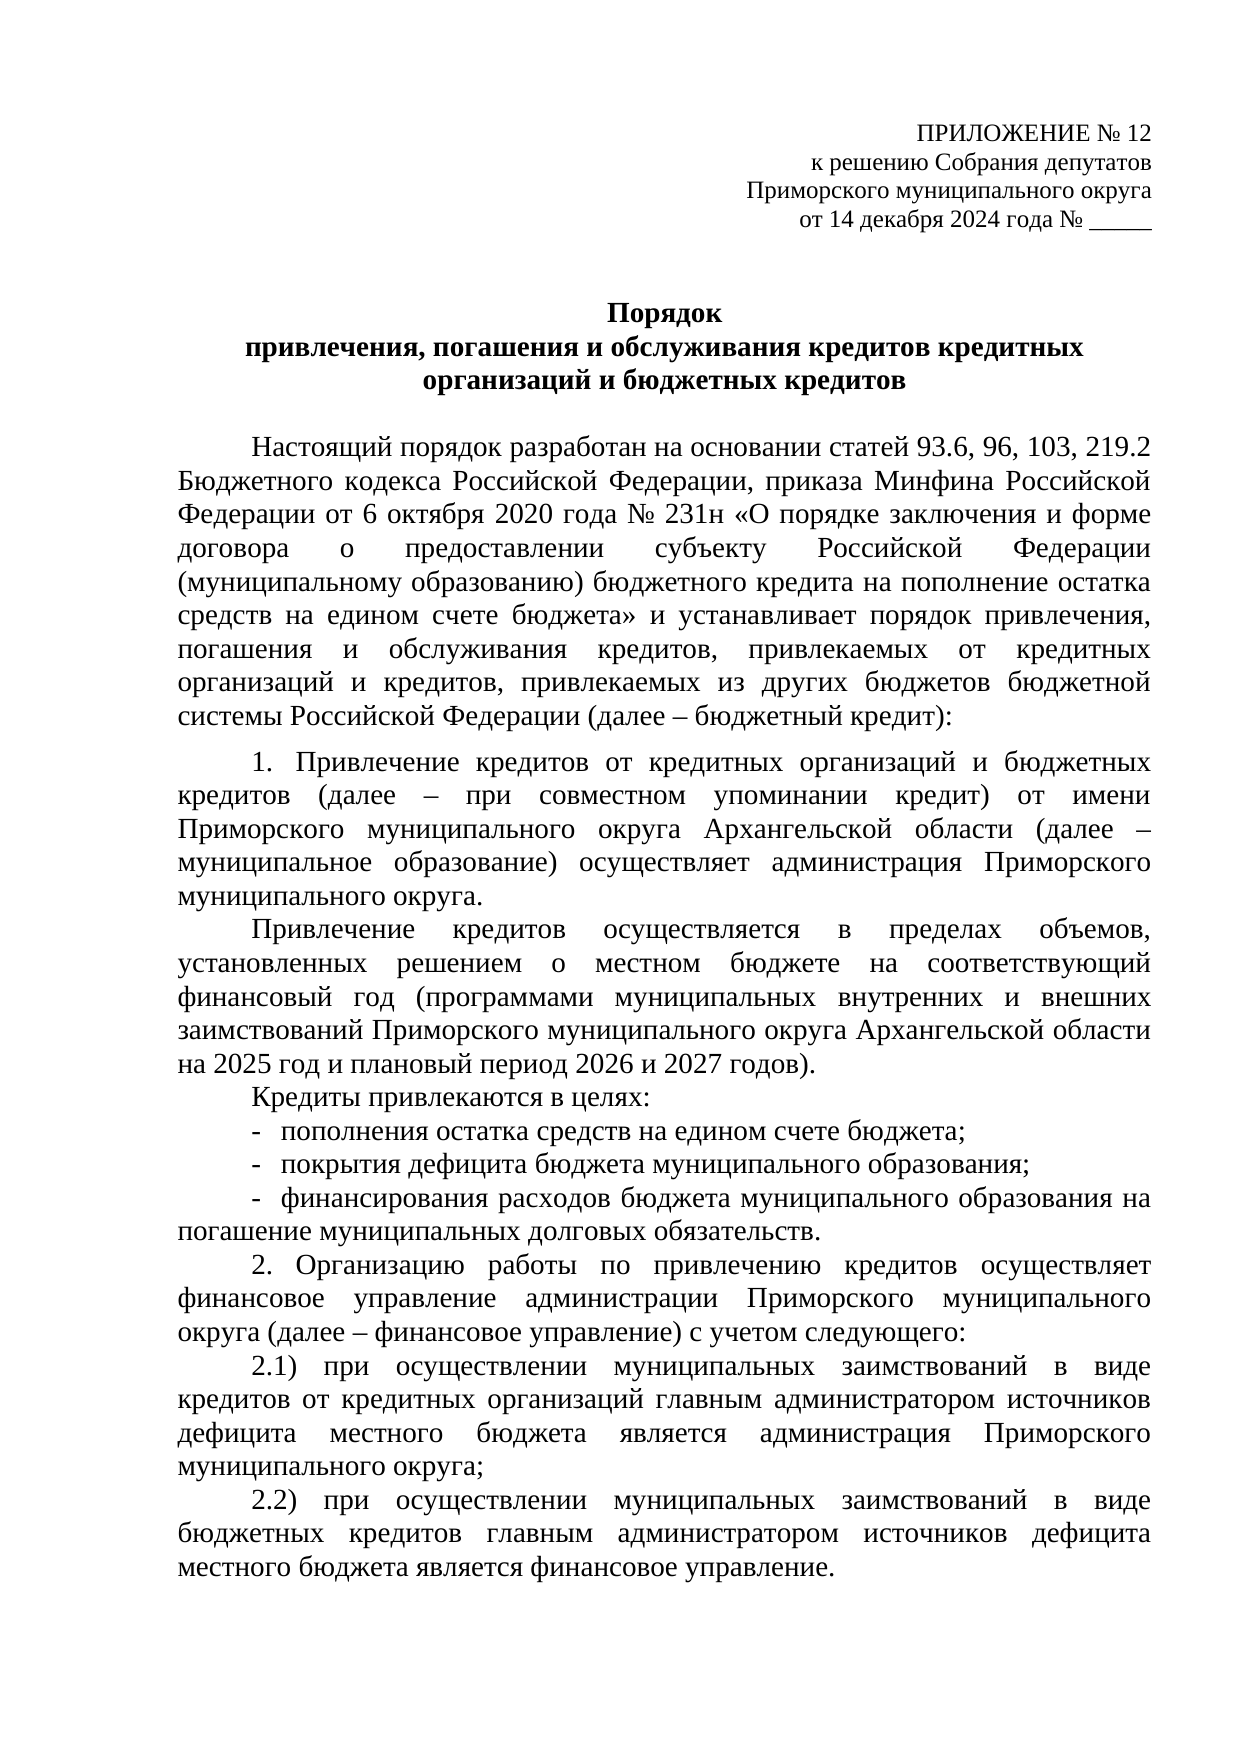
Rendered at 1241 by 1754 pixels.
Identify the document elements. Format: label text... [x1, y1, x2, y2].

text от 14 декабря 2024 года № _____ [177, 204, 1152, 233]
text - пополнения остатка средств на едином счете бюджета; [177, 1113, 1152, 1146]
text привлечения, погашения и обслуживания кредитов кредитных организаций и бюджетных кредитов [177, 329, 1152, 396]
list Привлечение кредитов осуществляется в пределах объемов, установленных решением о местном бюджете на соответствующий финансовый год (программами муниципальных внутренних и внешних заимствований Приморского муниципального округа Архангельской области на 2025 год и плановый период 2026 и 2027 годов). [177, 912, 1152, 1079]
text Приморского муниципального округа [177, 176, 1152, 204]
list Кредиты привлекаются в целях: [177, 1079, 1152, 1113]
list 2.1) при осуществлении муниципальных заимствований в виде кредитов от кредитных организаций главным администратором источников дефицита местного бюджета является администрация Приморского муниципального округа; [177, 1348, 1152, 1482]
text Настоящий порядок разработан на основании статей 93.6, 96, 103, 219.2 Бюджетного кодекса Российской Федерации, приказа Минфина Российской Федерации от 6 октября 2020 года № 231н «О порядке заключения и форме договора о предоставлении субъекту Российской Федерации (муниципальному образованию) бюджетного кредита на пополнение остатка средств на едином счете бюджета» и устанавливает порядок привлечения, погашения и обслуживания кредитов, привлекаемых от кредитных организаций и кредитов, привлекаемых из других бюджетов бюджетной системы Российской Федерации (далее – бюджетный кредит): [177, 429, 1152, 731]
list Привлечение кредитов от кредитных организаций и бюджетных кредитов (далее – при совместном упоминании кредит) от имени Приморского муниципального округа Архангельской области (далее – муниципальное образование) осуществляет администрация Приморского муниципального округа. [177, 744, 1152, 912]
list - покрытия дефицита бюджета муниципального образования; [177, 1146, 1152, 1180]
list - финансирования расходов бюджета муниципального образования на погашение муниципальных долговых обязательств. [177, 1180, 1152, 1247]
list Организацию работы по привлечению кредитов осуществляет финансовое управление администрации Приморского муниципального округа (далее – финансовое управление) с учетом следующего: [177, 1247, 1152, 1348]
text к решению Собрания депутатов [177, 147, 1152, 176]
list 2.2) при осуществлении муниципальных заимствований в виде бюджетных кредитов главным администратором источников дефицита местного бюджета является финансовое управление. [177, 1482, 1152, 1582]
text ПРИЛОЖЕНИЕ № 12 [177, 118, 1152, 147]
text Порядок [177, 295, 1152, 329]
